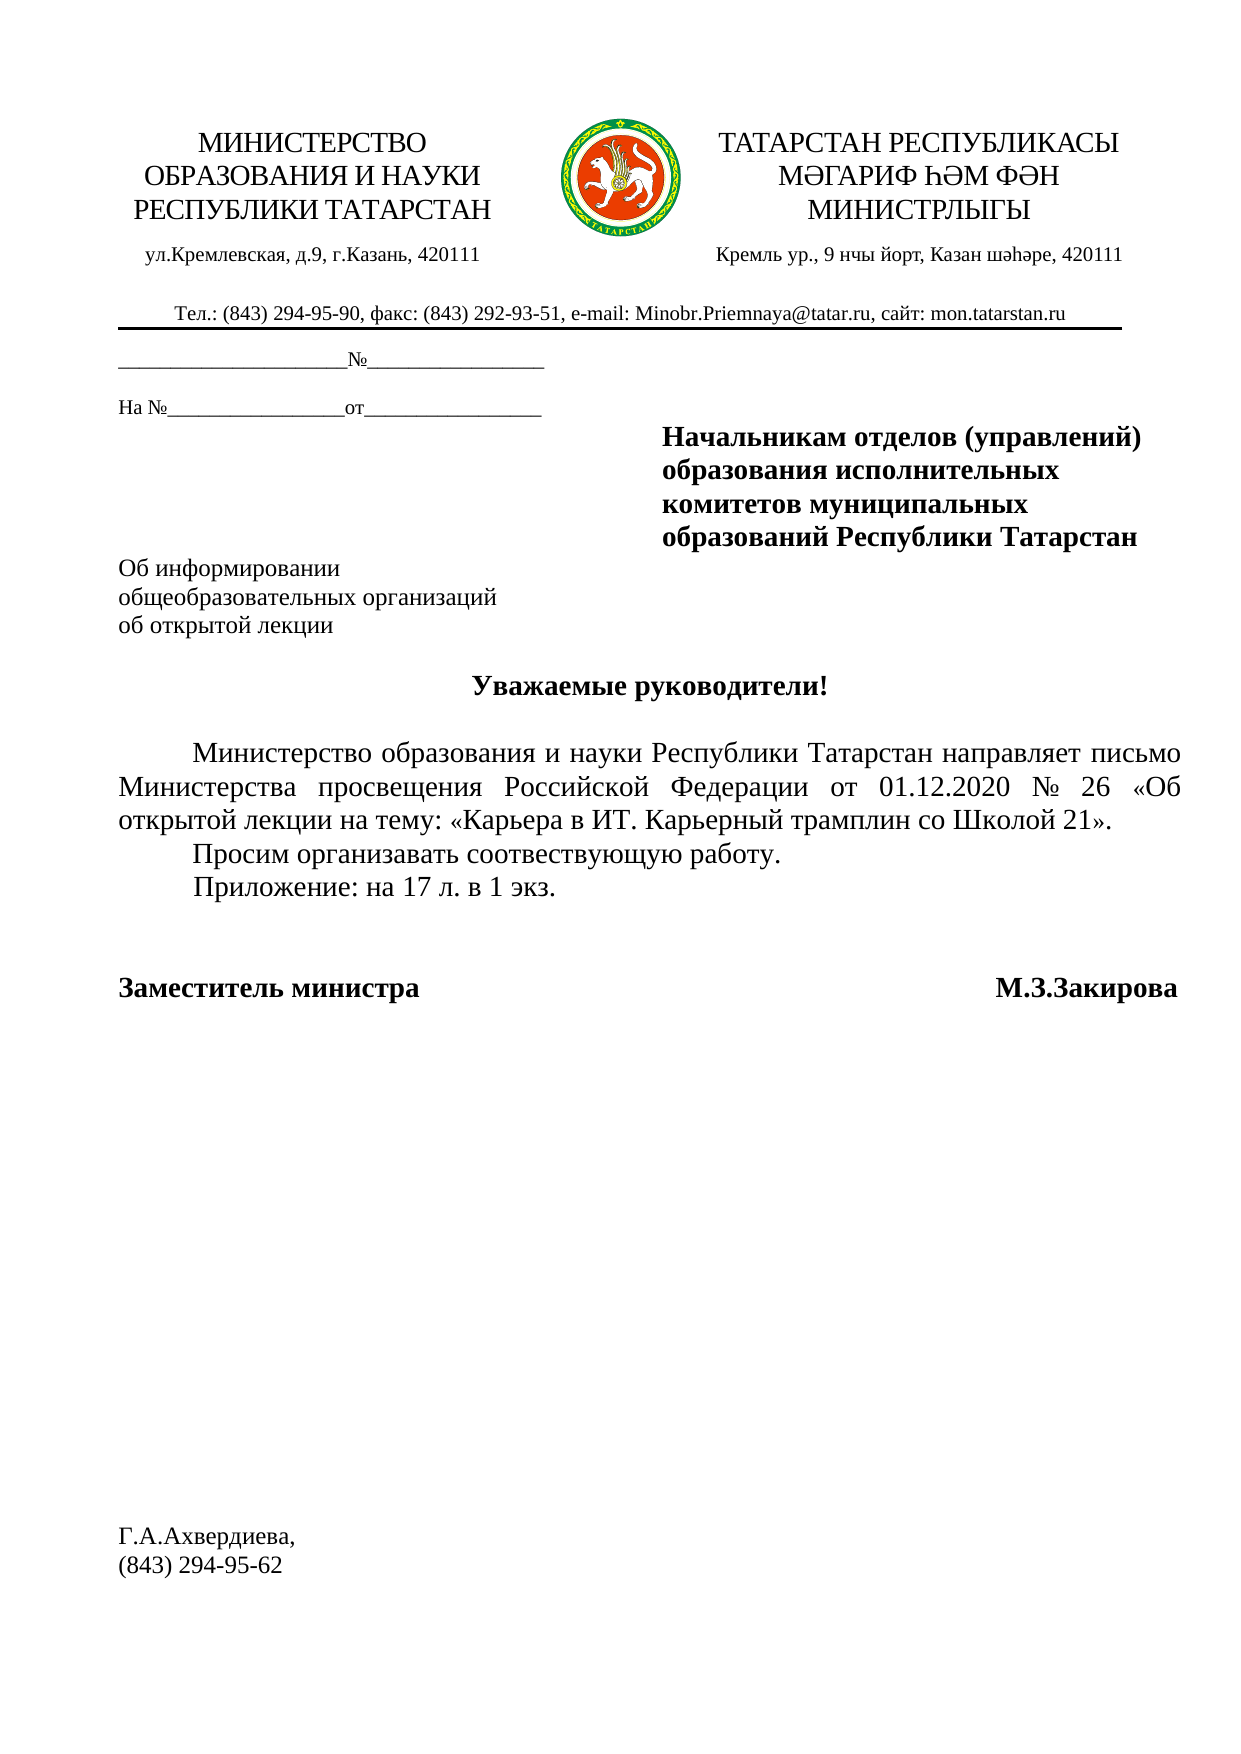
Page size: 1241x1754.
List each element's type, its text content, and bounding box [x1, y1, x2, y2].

text об открытой лекции [118, 611, 1181, 639]
text Заместитель министра М.З.Закирова [118, 970, 1181, 1003]
text На №_________________от_________________ [118, 395, 1181, 419]
text общеобразовательных организаций [118, 582, 1181, 611]
text Уважаемые руководители! [118, 668, 1181, 702]
text (843) 294-95-62 [118, 1550, 1181, 1578]
text Тел.: (843) 294-95-90, факс: (843) 292-93-51, e-mail: Minobr.Priemnaya@tatar.ru, сайт: mon.tatarstan.ru [118, 301, 1122, 327]
text Начальникам отделов (управлений) образования исполнительных комитетов муниципальных образований Республики Татарстан [662, 419, 1181, 553]
text Министерство образования и науки Республики Татарстан направляет письмо Министерства просвещения Российской Федерации от 01.12.2020 № 26 «Об открытой лекции на тему: «Карьера в ИТ. Карьерный трамплин со Школой 21». [118, 735, 1181, 836]
text Г.А.Ахвердиева, [118, 1521, 1181, 1550]
list Приложение: на 17 л. в 1 экз. [193, 869, 1181, 903]
text Об информировании [118, 553, 1181, 582]
text ______________________№_________________ [118, 347, 1181, 371]
text Просим организавать соотвествующую работу. [118, 836, 1181, 869]
